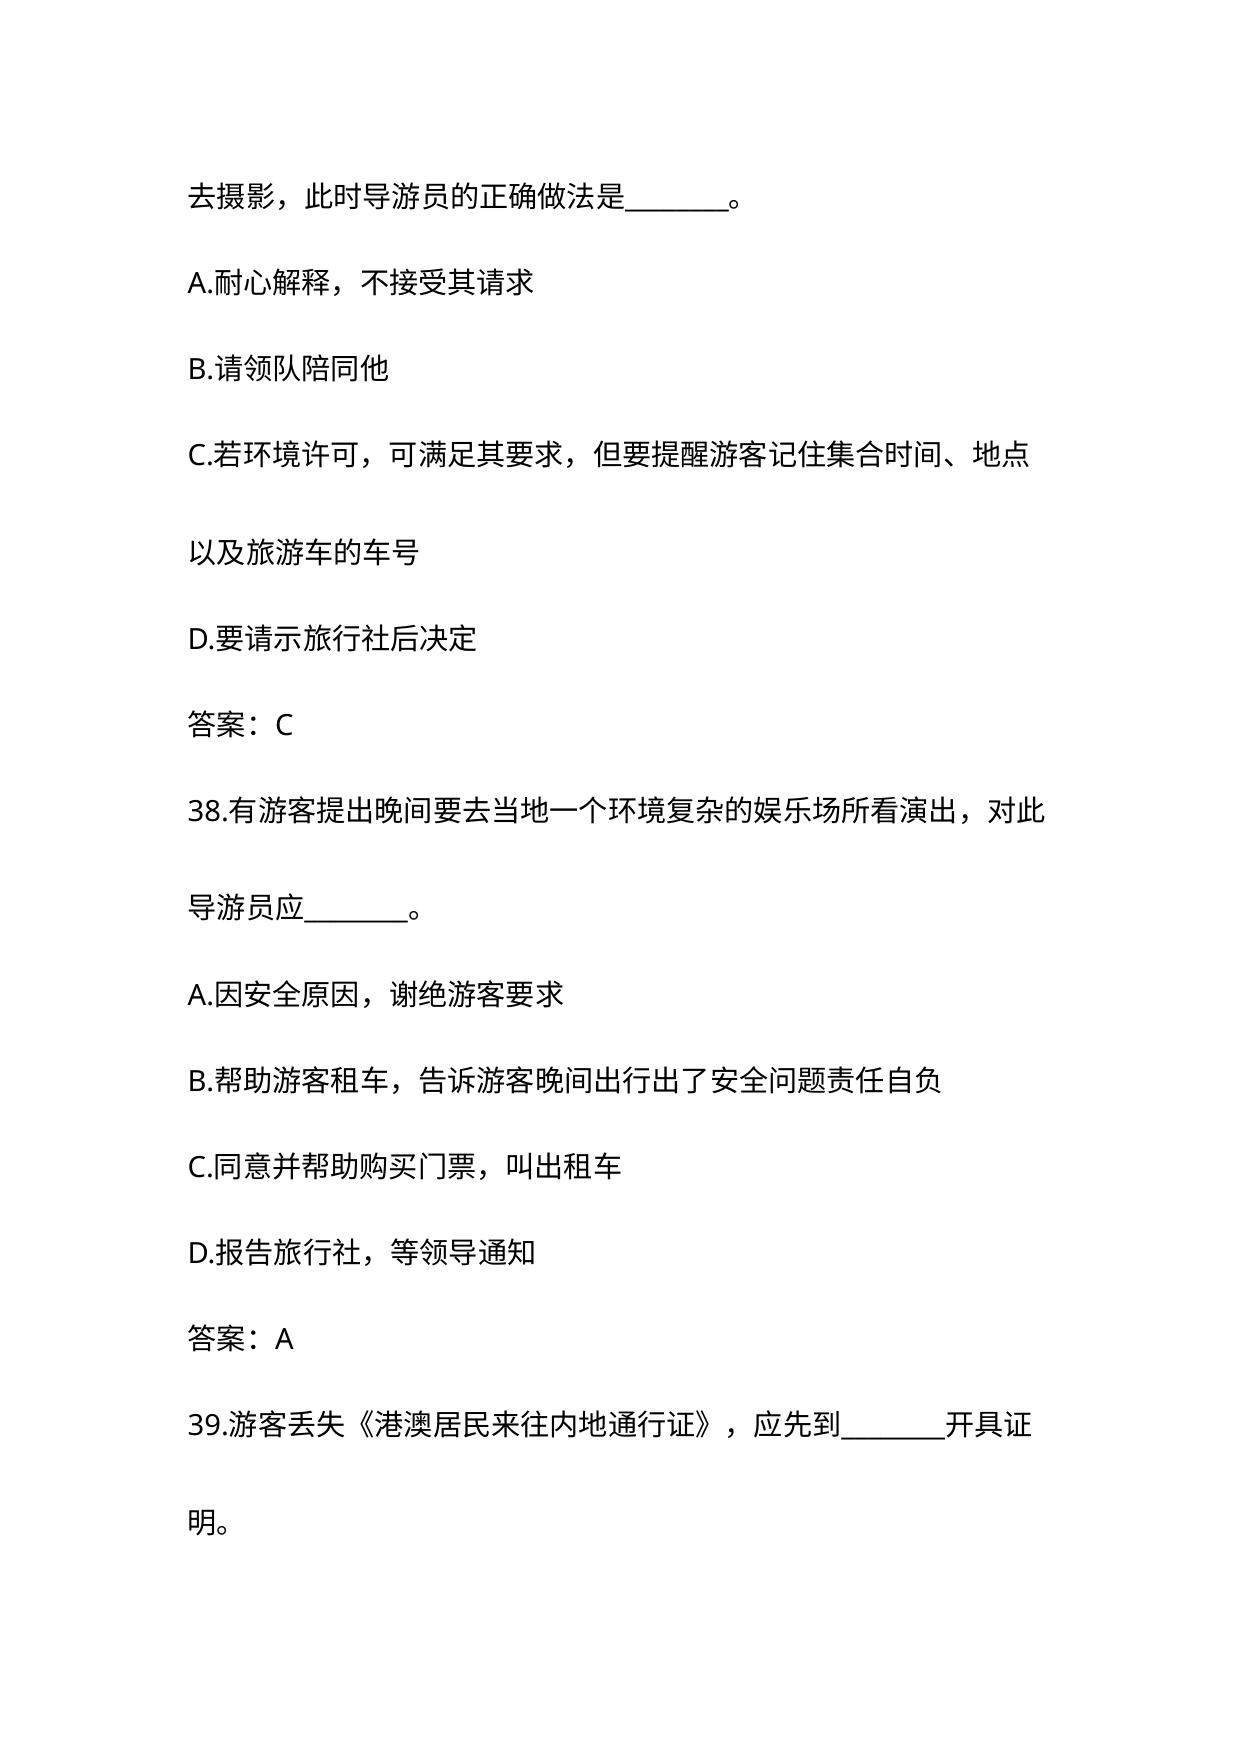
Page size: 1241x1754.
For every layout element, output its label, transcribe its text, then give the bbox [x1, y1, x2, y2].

text 39.游客丢失《港澳居民来往内地通行证》，应先到________开具证明。 [187, 1391, 1053, 1553]
text B.请领队陪同他 [187, 334, 1053, 399]
text C.若环境许可，可满足其要求，但要提醒游客记住集合时间、地点以及旅游车的车号 [187, 420, 1053, 583]
list 有游客提出晚间要去当地一个环境复杂的娱乐场所看演出，对此导游员应________。 [187, 776, 1053, 939]
text C.同意并帮助购买门票，叫出租车 [187, 1132, 1053, 1197]
text B.帮助游客租车，告诉游客晚间出行出了安全问题责任自负 [187, 1046, 1053, 1111]
text 答案：A [187, 1304, 1053, 1369]
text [187, 162, 1053, 227]
text D.报告旅行社，等领导通知 [187, 1218, 1053, 1283]
text A.因安全原因，谢绝游客要求 [187, 960, 1053, 1025]
text A.耐心解释，不接受其请求 [187, 248, 1053, 313]
text 答案：C [187, 690, 1053, 755]
text D.要请示旅行社后决定 [187, 604, 1053, 669]
